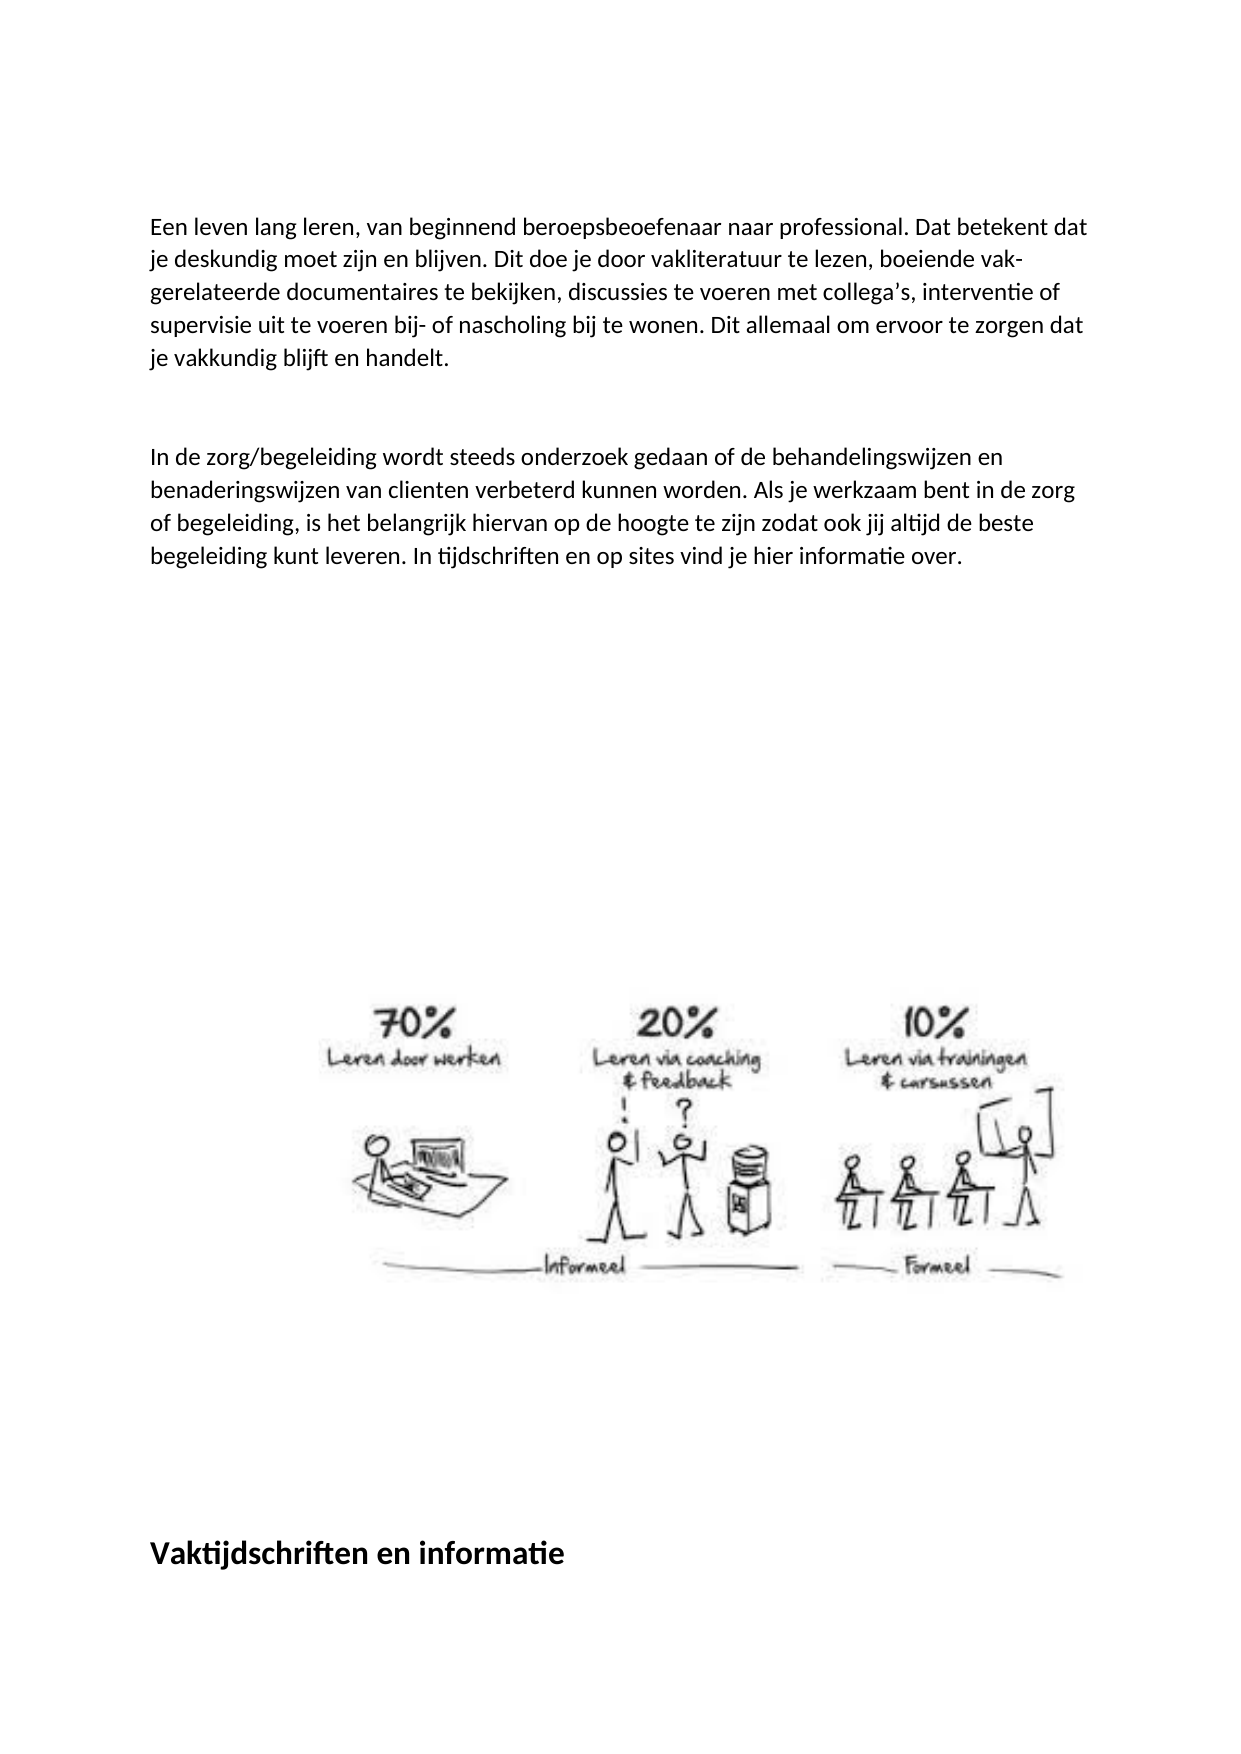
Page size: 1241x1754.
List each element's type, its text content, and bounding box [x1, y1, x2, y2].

text Vaktijdschriften en informatie [150, 1532, 1090, 1573]
text In de zorg/begeleiding wordt steeds onderzoek gedaan of de behandelingswijzen en benaderingswijzen van clienten verbeterd kunnen worden. Als je werkzaam bent in de zorg of begeleiding, is het belangrijk hiervan op de hoogte te zijn zodat ook jij altijd de beste begeleiding kunt leveren. In tijdschriften en op sites vind je hier informatie over. [150, 441, 1090, 571]
picture [318, 987, 1086, 1294]
text Een leven lang leren, van beginnend beroepsbeoefenaar naar professional. Dat betekent dat je deskundig moet zijn en blijven. Dit doe je door vakliteratuur te lezen, boeiende vak- gerelateerde documentaires te bekijken, discussies te voeren met collega’s, interventie of supervisie uit te voeren bij- of nascholing bij te wonen. Dit allemaal om ervoor te zorgen dat je vakkundig blijft en handelt. [150, 211, 1090, 373]
